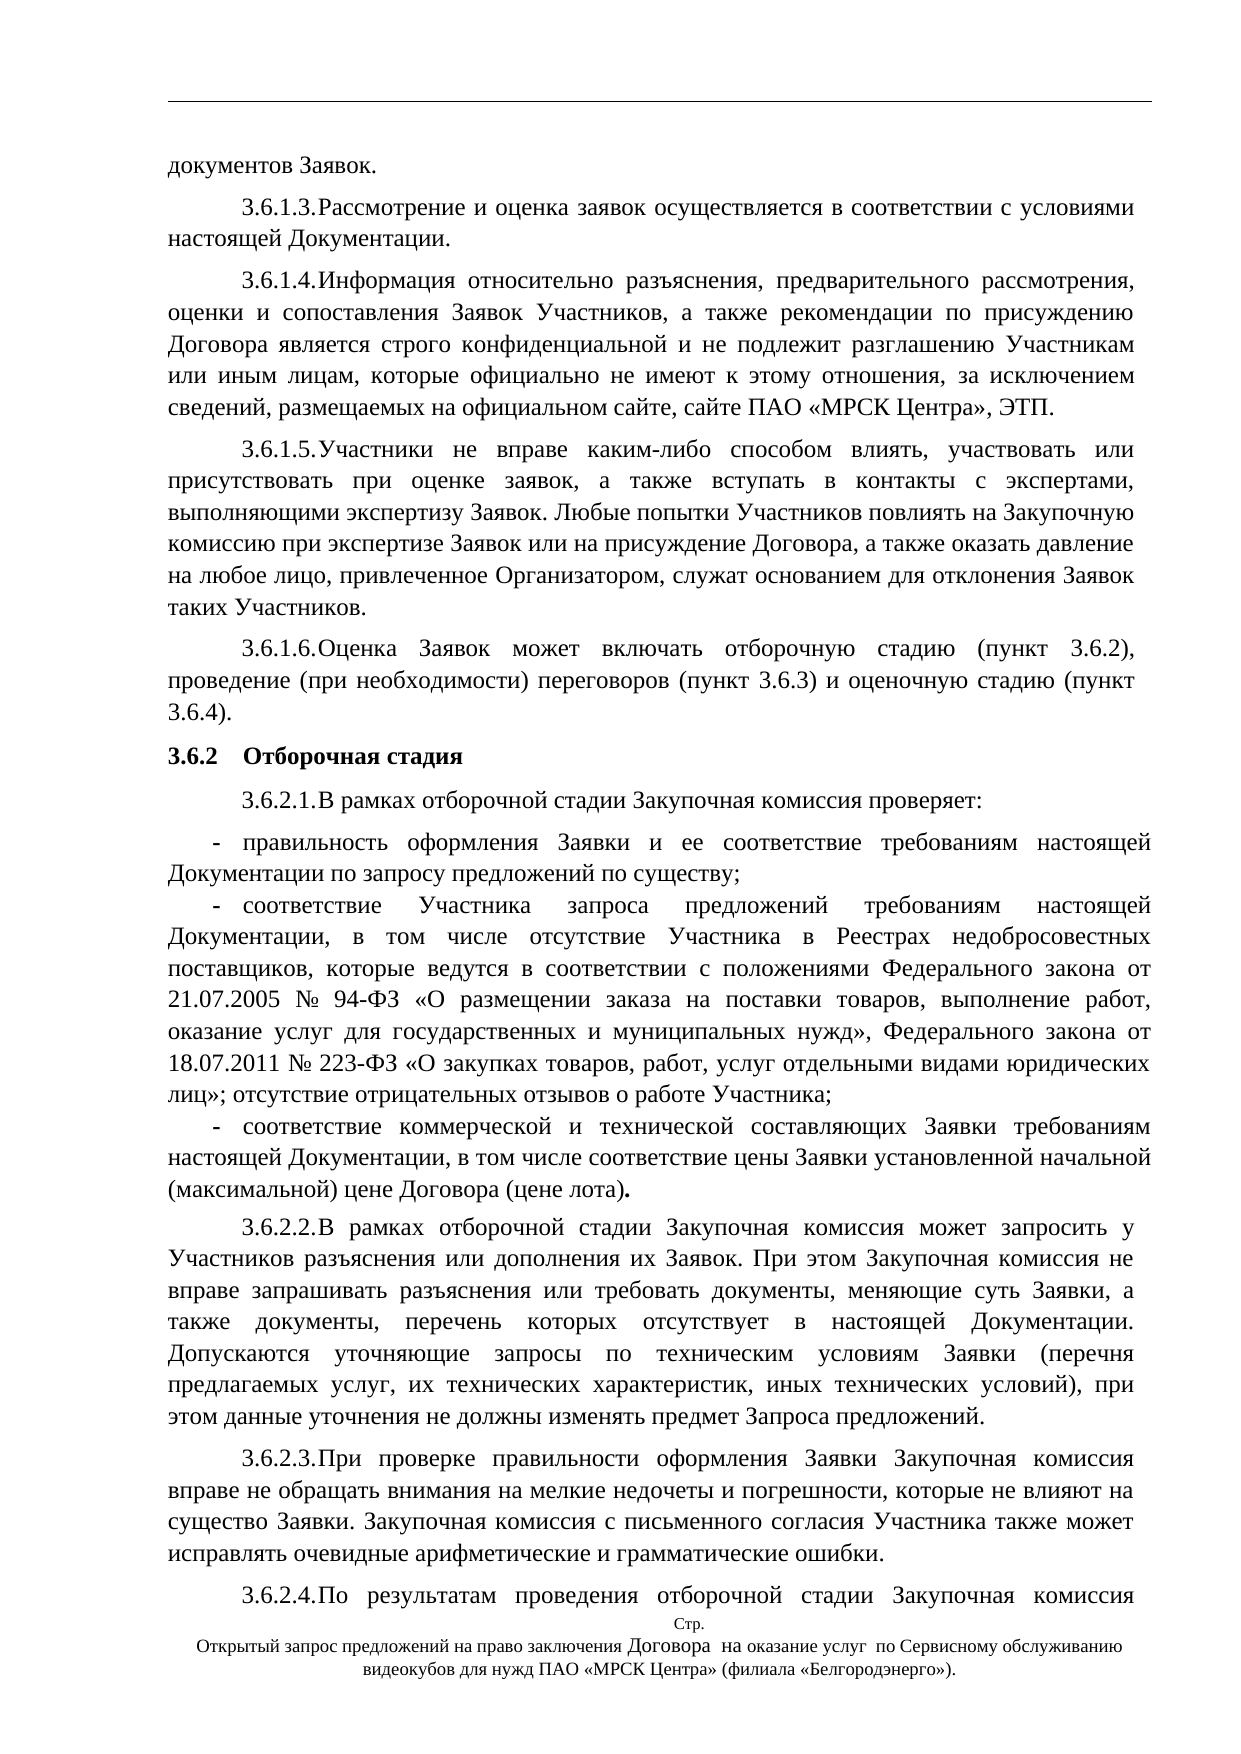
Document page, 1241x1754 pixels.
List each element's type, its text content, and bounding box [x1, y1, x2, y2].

list соответствие коммерческой и технической составляющих Заявки требованиям настоящей Документации, в том числе соответствие цены Заявки установленной начальной (максимальной) цене Договора (цене лота). [168, 1111, 1152, 1203]
list При проверке правильности оформления Заявки Закупочная комиссия вправе не обращать внимания на мелкие недочеты и погрешности, которые не влияют на существо Заявки. Закупочная комиссия с письменного согласия Участника также может исправлять очевидные арифметические и грамматические ошибки. [168, 1443, 1135, 1567]
list Информация относительно разъяснения, предварительного рассмотрения, оценки и сопоставления Заявок Участников, а также рекомендации по присуждению Договора является строго конфиденциальной и не подлежит разглашению Участникам или иным лицам, которые официально не имеют к этому отношения, за исключением сведений, размещаемых на официальном сайте, сайте ПАО «МРСК Центра», ЭТП. [168, 266, 1135, 421]
list Рассмотрение и оценка заявок осуществляется в соответствии с условиями настоящей Документации. [168, 192, 1135, 252]
list соответствие Участника запроса предложений требованиям настоящей Документации, в том числе отсутствие Участника в Реестрах недобросовестных поставщиков, которые ведутся в соответствии с положениями Федерального закона от 21.07.2005 № 94-ФЗ «О размещении заказа на поставки товаров, выполнение работ, оказание услуг для государственных и муниципальных нужд», Федерального закона от 18.07.2011 № 223-ФЗ «О закупках товаров, работ, услуг отдельными видами юридических лиц»; отсутствие отрицательных отзывов о работе Участника; [168, 890, 1152, 1108]
list В рамках отборочной стадии Закупочная комиссия может запросить у Участников разъяснения или дополнения их Заявок. При этом Закупочная комиссия не вправе запрашивать разъяснения или требовать документы, меняющие суть Заявки, а также документы, перечень которых отсутствует в настоящей Документации. Допускаются уточняющие запросы по техническим условиям Заявки (перечня предлагаемых услуг, их технических характеристик, иных технических условий), при этом данные уточнения не должны изменять предмет Запроса предложений. [168, 1212, 1135, 1430]
list правильность оформления Заявки и ее соответствие требованиям настоящей Документации по запросу предложений по существу; [168, 827, 1152, 887]
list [168, 150, 1135, 179]
list Участники не вправе каким-либо способом влиять, участвовать или присутствовать при оценке заявок, а также вступать в контакты с экспертами, выполняющими экспертизу Заявок. Любые попытки Участников повлиять на Закупочную комиссию при экспертизе Заявок или на присуждение Договора, а также оказать давление на любое лицо, привлеченное Организатором, служат основанием для отклонения Заявок таких Участников. [168, 434, 1135, 620]
list В рамках отборочной стадии Закупочная комиссия проверяет: [168, 785, 1135, 813]
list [168, 1580, 1135, 1608]
subtitle Отборочная стадия [168, 741, 1152, 769]
